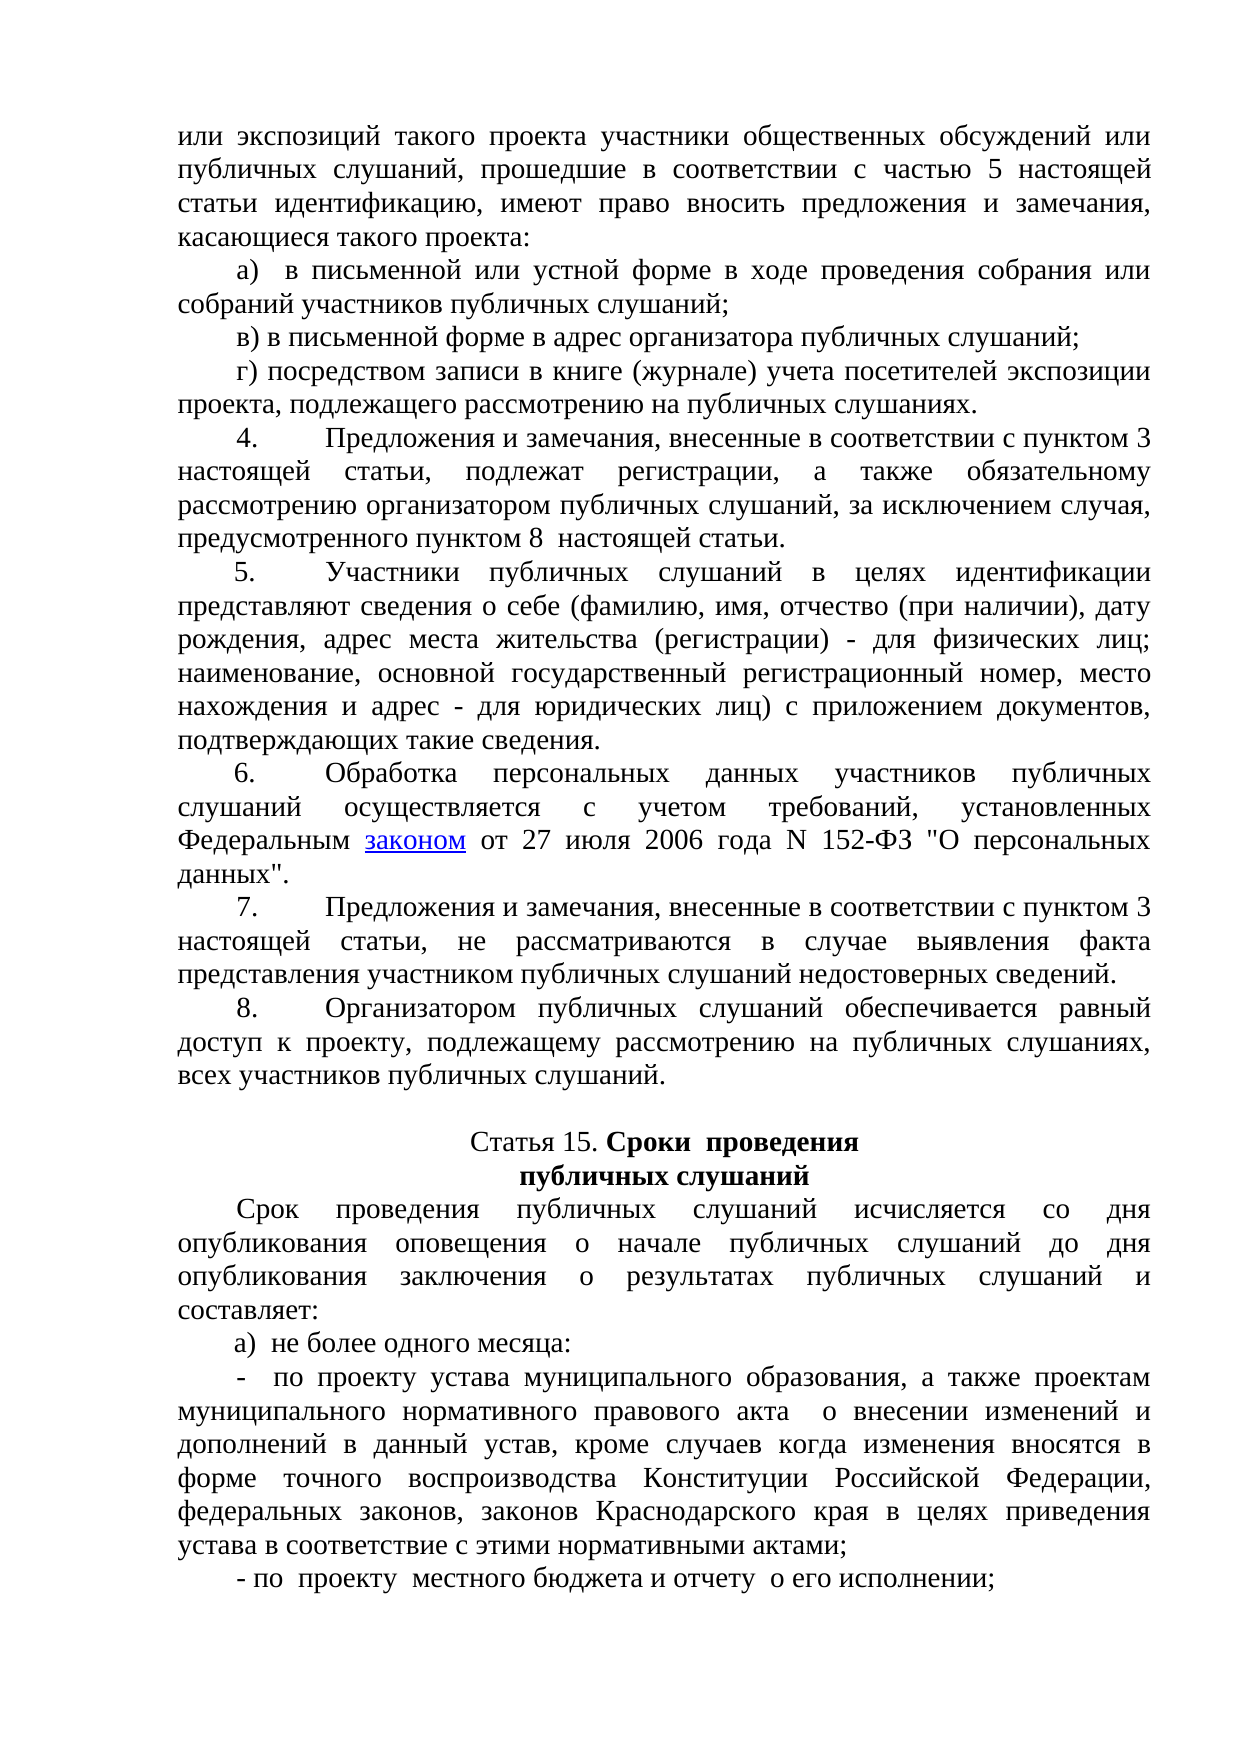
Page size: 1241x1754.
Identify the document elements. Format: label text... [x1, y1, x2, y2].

text Срок проведения публичных слушаний исчисляется со дня опубликования оповещения о начале публичных слушаний до дня опубликования заключения о результатах публичных слушаний и составляет: [177, 1191, 1152, 1326]
text в) в письменной форме в адрес организатора публичных слушаний; [177, 319, 1152, 353]
list Организатором публичных слушаний обеспечивается равный доступ к проекту, подлежащему рассмотрению на публичных слушаниях, всех участников публичных слушаний. [177, 990, 1152, 1091]
list Предложения и замечания, внесенные в соответствии с пунктом 3 настоящей статьи, подлежат регистрации, а также обязательному рассмотрению организатором публичных слушаний, за исключением случая, предусмотренного пунктом 8 настоящей статьи. [177, 420, 1152, 554]
text Статья 15. Сроки проведения [177, 1124, 1152, 1158]
text а) не более одного месяца: [177, 1326, 1152, 1359]
list Участники публичных слушаний в целях идентификации представляют сведения о себе (фамилию, имя, отчество (при наличии), дату рождения, адрес места жительства (регистрации) - для физических лиц; наименование, основной государственный регистрационный номер, место нахождения и адрес - для юридических лиц) с приложением документов, подтверждающих такие сведения. [177, 554, 1152, 755]
text публичных слушаний [177, 1158, 1152, 1191]
list а) в письменной или устной форме в ходе проведения собрания или собраний участников публичных слушаний; [177, 252, 1152, 319]
text - по проекту местного бюджета и отчету о его исполнении; [177, 1560, 1152, 1594]
text г) посредством записи в книге (журнале) учета посетителей экспозиции проекта, подлежащего рассмотрению на публичных слушаниях. [177, 353, 1152, 420]
text - по проекту устава муниципального образования, а также проектам муниципального нормативного правового акта о внесении изменений и дополнений в данный устав, кроме случаев когда изменения вносятся в форме точного воспроизводства Конституции Российской Федерации, федеральных законов, законов Краснодарского края в целях приведения устава в соответствие с этими нормативными актами; [177, 1359, 1152, 1560]
list Предложения и замечания, внесенные в соответствии с пунктом 3 настоящей статьи, не рассматриваются в случае выявления факта представления участником публичных слушаний недостоверных сведений. [177, 889, 1152, 990]
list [177, 118, 1152, 252]
list Обработка персональных данных участников публичных слушаний осуществляется с учетом требований, установленных Федеральным законом от 27 июля 2006 года N 152-ФЗ "О персональных данных". [177, 755, 1152, 889]
